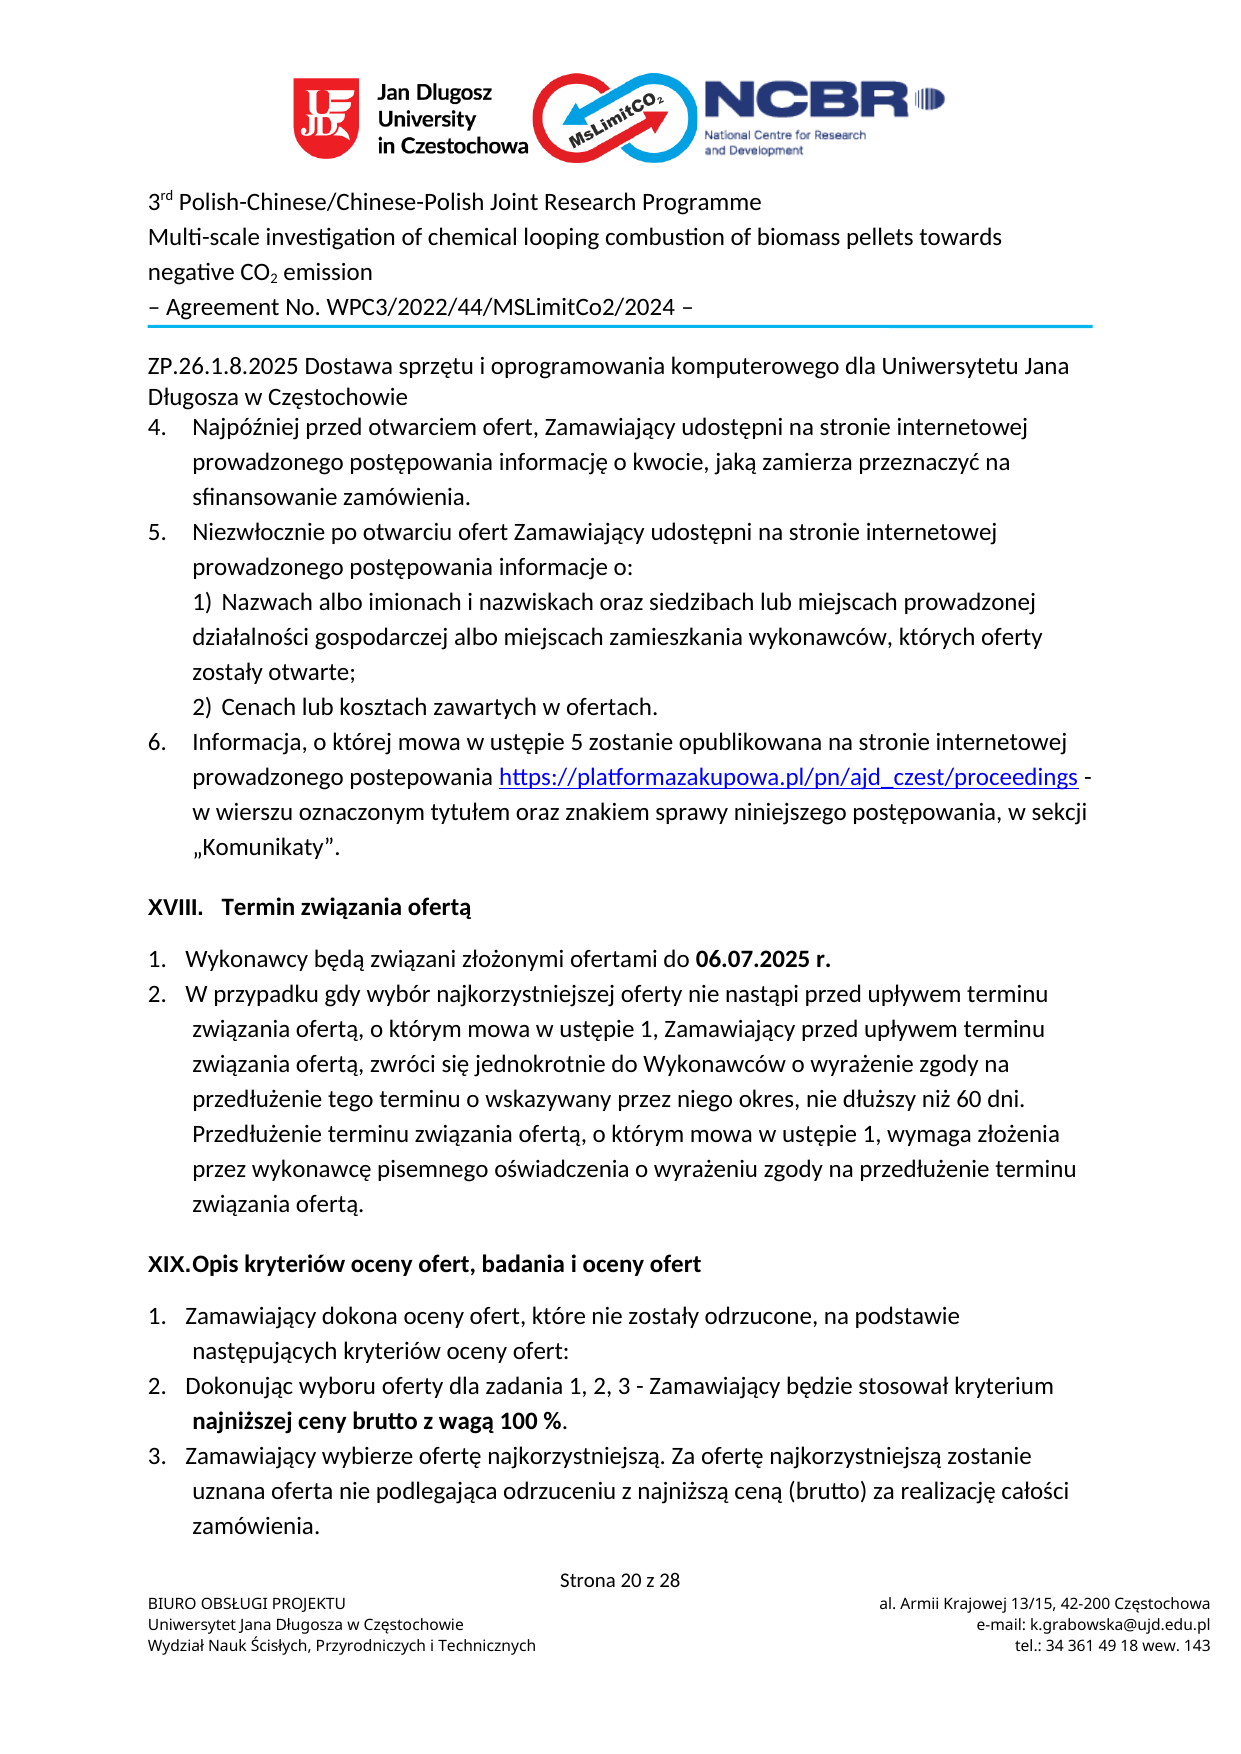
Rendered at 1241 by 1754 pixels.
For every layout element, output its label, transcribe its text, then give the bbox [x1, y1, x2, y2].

list W przypadku gdy wybór najkorzystniejszej oferty nie nastąpi przed upływem terminu związania ofertą, o którym mowa w ustępie 1, Zamawiający przed upływem terminu związania ofertą, zwróci się jednokrotnie do Wykonawców o wyrażenie zgody na przedłużenie tego terminu o wskazywany przez niego okres, nie dłuższy niż 60 dni. Przedłużenie terminu związania ofertą, o którym mowa w ustępie 1, wymaga złożenia przez wykonawcę pisemnego oświadczenia o wyrażeniu zgody na przedłużenie terminu związania ofertą. [148, 978, 1093, 1219]
subtitle Termin związania ofertą [148, 891, 1093, 922]
list Cenach lub kosztach zawartych w ofertach. [192, 691, 1093, 722]
subtitle Opis kryteriów oceny ofert, badania i oceny ofert [148, 1248, 1093, 1279]
list Informacja, o której mowa w ustępie 5 zostanie opublikowana na stronie internetowej prowadzonego postepowania https://platformazakupowa.pl/pn/ajd_czest/proceedings - w wierszu oznaczonym tytułem oraz znakiem sprawy niniejszego postępowania, w sekcji „Komunikaty”. [148, 726, 1093, 862]
picture [663, 73, 952, 163]
list Wykonawcy będą związani złożonymi ofertami do 06.07.2025 r. [148, 943, 1093, 974]
list Najpóźniej przed otwarciem ofert, Zamawiający udostępni na stronie internetowej prowadzonego postępowania informację o kwocie, jaką zamierza przeznaczyć na sfinansowanie zamówienia. [148, 411, 1093, 512]
list Zamawiający wybierze ofertę najkorzystniejszą. Za ofertę najkorzystniejszą zostanie uznana oferta nie podlegająca odrzuceniu z najniższą ceną (brutto) za realizację całości zamówienia. [148, 1440, 1093, 1540]
list Nazwach albo imionach i nazwiskach oraz siedzibach lub miejscach prowadzonej działalności gospodarczej albo miejscach zamieszkania wykonawców, których oferty zostały otwarte; [192, 586, 1093, 687]
list Zamawiający dokona oceny ofert, które nie zostały odrzucone, na podstawie następujących kryteriów oceny ofert: [148, 1300, 1093, 1365]
list Dokonując wyboru oferty dla zadania 1, 2, 3 - Zamawiający będzie stosował kryterium najniższej ceny brutto z wagą 100 %. [148, 1370, 1093, 1435]
list Niezwłocznie po otwarciu ofert Zamawiający udostępni na stronie internetowej prowadzonego postępowania informacje o: [148, 516, 1093, 582]
picture [288, 73, 688, 163]
